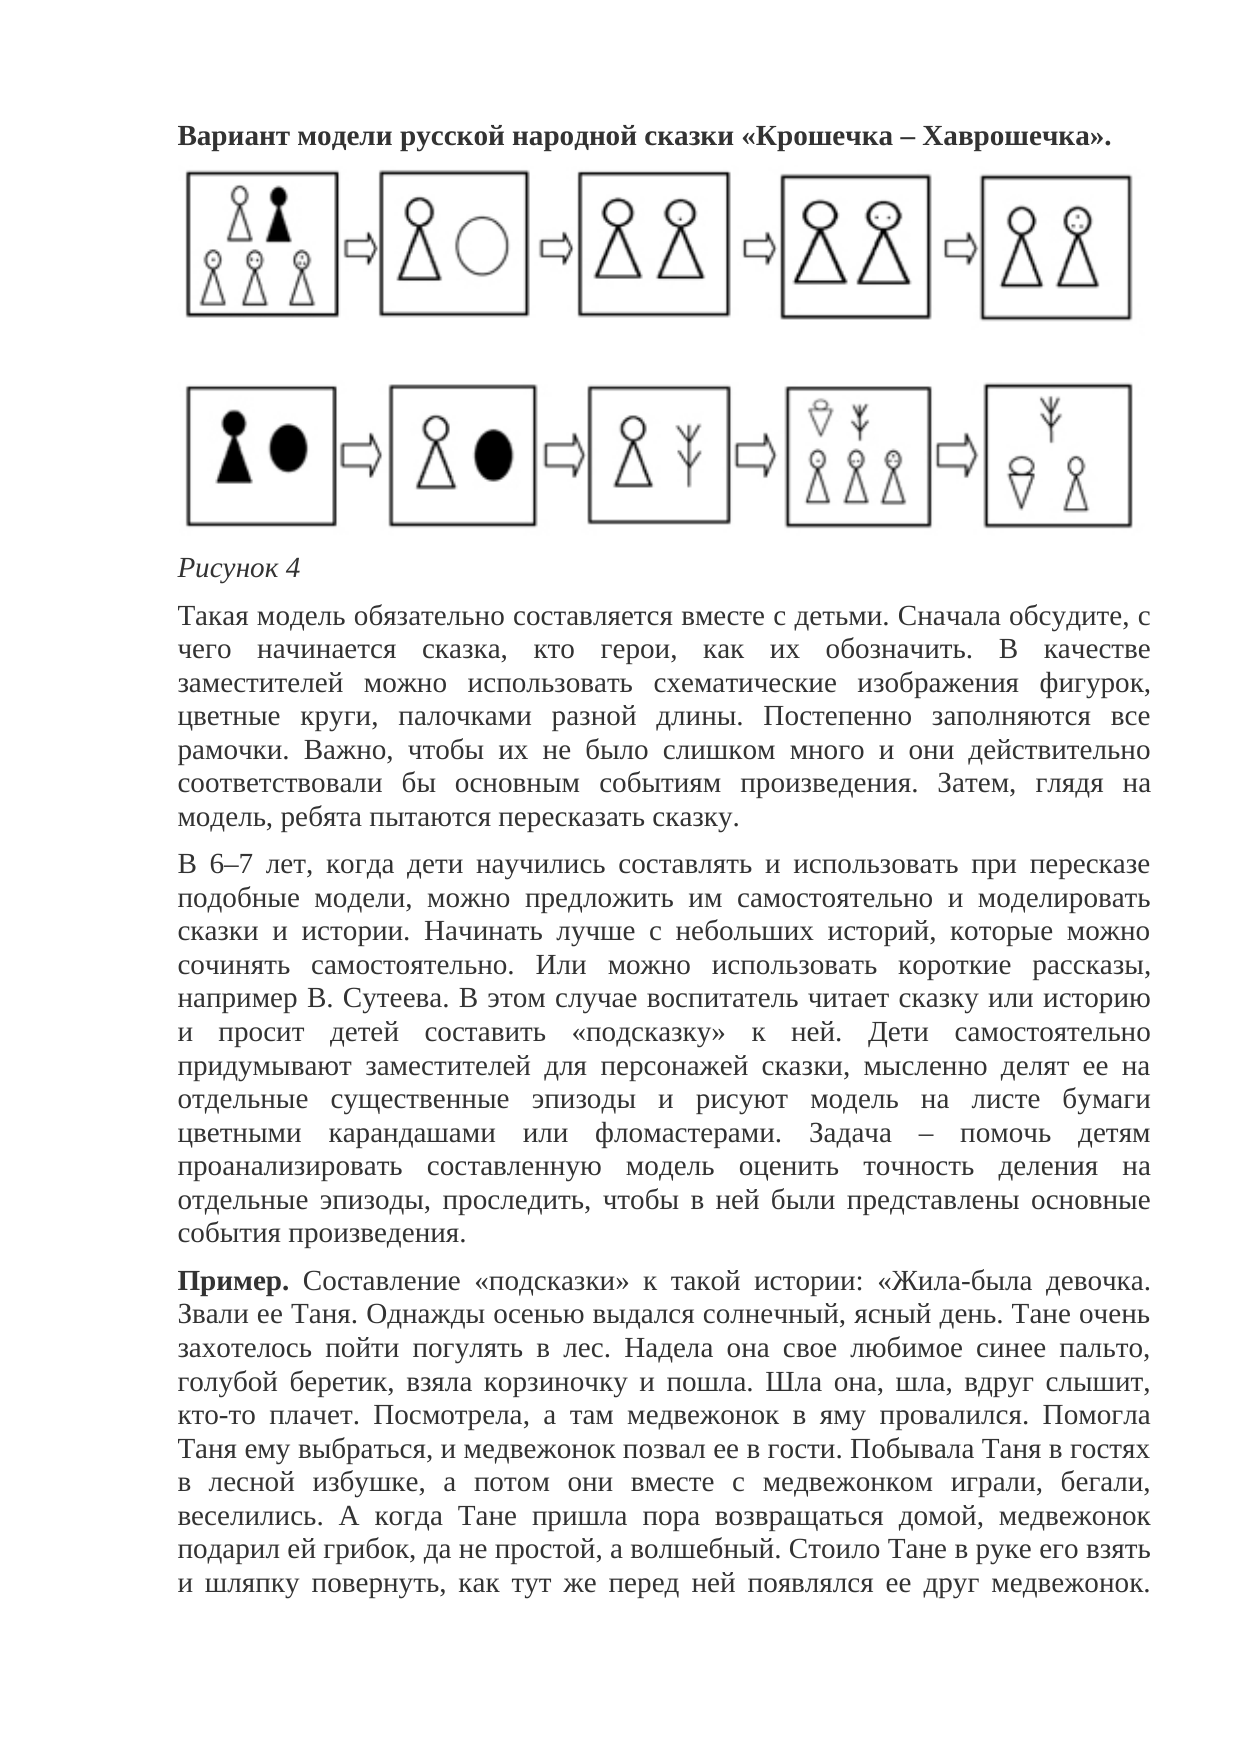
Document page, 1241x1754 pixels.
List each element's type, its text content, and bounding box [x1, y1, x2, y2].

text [177, 1263, 1152, 1598]
text Вариант модели русской народной сказки «Крошечка – Хаврошечка». [177, 118, 1152, 152]
text В 6–7 лет, когда дети научились составлять и использовать при пересказе подобные модели, можно предложить им самостоятельно и моделировать сказки и истории. Начинать лучше с небольших историй, которые можно сочинять самостоятельно. Или можно использовать короткие рассказы, например В. Сутеева. В этом случае воспитатель читает сказку или историю и просит детей составить «подсказку» к ней. Дети самостоятельно придумывают заместителей для персонажей сказки, мысленно делят ее на отдельные существенные эпизоды и рисуют модель на листе бумаги цветными карандашами или фломастерами. Задача – помочь детям проанализировать составленную модель оценить точность деления на отдельные эпизоды, проследить, чтобы в ней были представлены основные события произведения. [177, 846, 1152, 1249]
text Рисунок 4 [177, 550, 1152, 583]
picture [177, 165, 1150, 536]
text Такая модель обязательно составляется вместе с детьми. Сначала обсудите, с чего начинается сказка, кто герои, как их обозначить. В качестве заместителей можно использовать схематические изображения фигурок, цветные круги, палочками разной длины. Постепенно заполняются все рамочки. Важно, чтобы их не было слишком много и они действительно соответствовали бы основным событиям произведения. Затем, глядя на модель, ребята пытаются пересказать сказку. [177, 598, 1152, 832]
